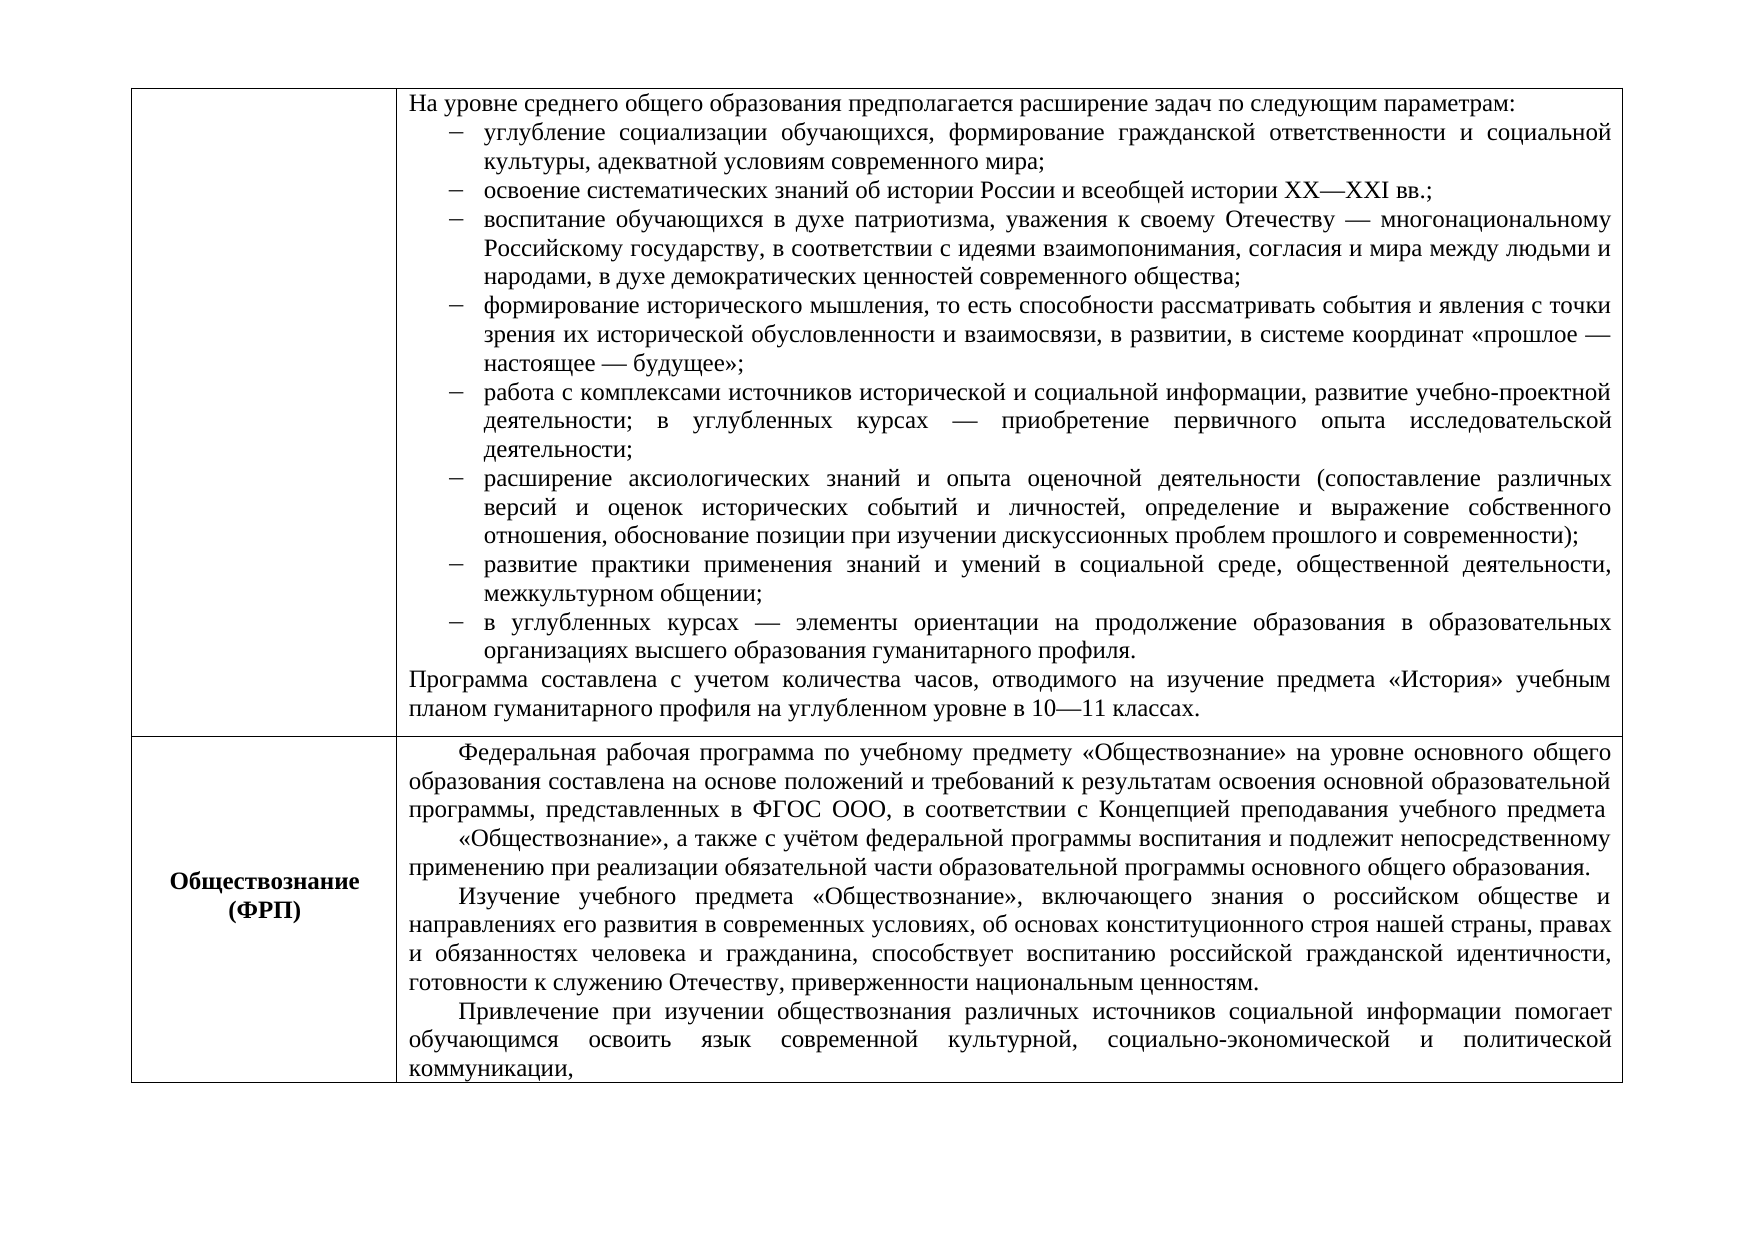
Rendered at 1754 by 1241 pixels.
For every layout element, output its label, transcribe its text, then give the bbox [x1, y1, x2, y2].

table_header На уровне среднего общего образования предполагается расширение задач по следующим параметрам: углубление социализации обучающихся, формирование гражданской ответственности и социальной культуры, адекватной условиям современного мира; освоение систематических знаний об истории России и всеобщей истории XX—XXI вв.; воспитание обучающихся в духе патриотизма, уважения к своему Отечеству — многонациональному Российскому государству, в соответствии с идеями взаимопонимания, согласия и мира между людьми и народами, в духе демократических ценностей современного общества; формирование исторического мышления, то есть способности рассматривать события и явления с точки зрения их исторической обусловленности и взаимосвязи, в развитии, в системе координат «прошлое — настоящее — будущее»; работа с комплексами источников исторической и социальной информации, развитие учебно-проектной деятельности; в углубленных курсах — приобретение первичного опыта исследовательской деятельности; расширение аксиологических знаний и опыта оценочной деятельности (сопоставление различных версий и оценок исторических событий и личностей, определение и выражение собственного отношения, обоснование позиции при изучении дискуссионных проблем прошлого и современности); развитие практики применения знаний и умений в социальной среде, общественной деятельности, межкультурном общении; в углубленных курсах — элементы ориентации на продолжение образования в образовательных организациях высшего образования гуманитарного профиля. Программа составлена с учетом количества часов, отводимого на изучение предмета «История» учебным планом гуманитарного профиля на углубленном уровне в 10—11 классах. [397, 89, 1622, 736]
table_header [132, 89, 396, 736]
table_cell Обществознание (ФРП) [132, 737, 396, 1082]
table_cell Федеральная рабочая программа по учебному предмету «Обществознание» на уровне основного общего образования составлена на основе положений и требований к результатам освоения основной образовательной программы, представленных в ФГОС ООО, в соответствии с Концепцией преподавания учебного предмета «Обществознание», а также с учётом федеральной программы воспитания и подлежит непосредственному применению при реализации обязательной части образовательной программы основного общего образования. Изучение учебного предмета «Обществознание», включающего знания о российском обществе и направлениях его развития в современных условиях, об основах конституционного строя нашей страны, правах и обязанностях человека и гражданина, способствует воспитанию российской гражданской идентичности, готовности к служению Отечеству, приверженности национальным ценностям. Привлечение при изучении обществознания различных источников социальной информации помогает обучающимся освоить язык современной культурной, социально-экономической и политической коммуникации, [397, 737, 1622, 1082]
